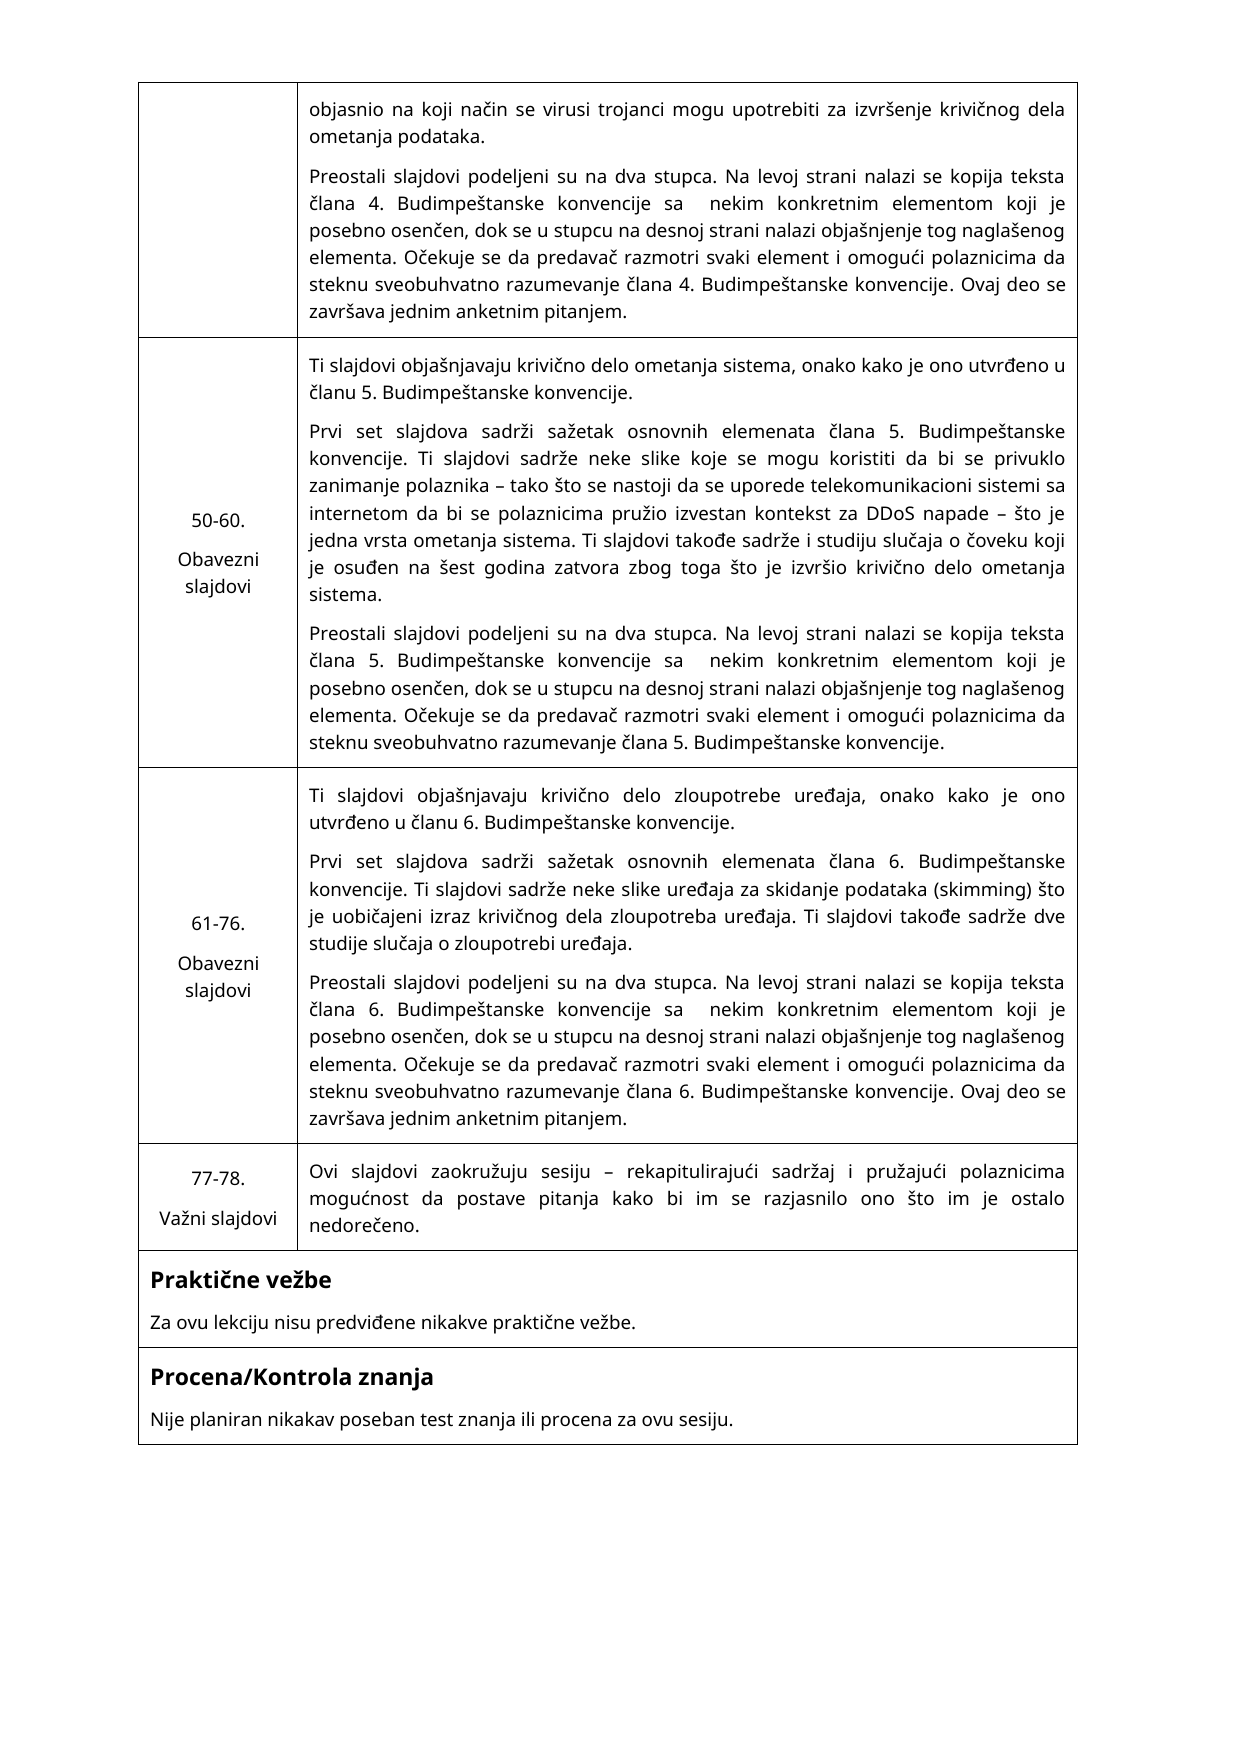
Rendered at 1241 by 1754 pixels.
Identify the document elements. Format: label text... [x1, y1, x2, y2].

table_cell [139, 83, 297, 337]
table_cell Ti slajdovi objašnjavaju krivično delo ometanja sistema, onako kako je ono utvrđeno u članu 5. Budimpeštanske konvencije. Prvi set slajdova sadrži sažetak osnovnih elemenata člana 5. Budimpeštanske konvencije. Ti slajdovi sadrže neke slike koje se mogu koristiti da bi se privuklo zanimanje polaznika – tako što se nastoji da se uporede telekomunikacioni sistemi sa internetom da bi se polaznicima pružio izvestan kontekst za DDoS napade – što je jedna vrsta ometanja sistema. Ti slajdovi takođe sadrže i studiju slučaja o čoveku koji je osuđen na šest godina zatvora zbog toga što je izvršio krivično delo ometanja sistema. Preostali slajdovi podeljeni su na dva stupca. Na levoj strani nalazi se kopija teksta člana 5. Budimpeštanske konvencije sa nekim konkretnim elementom koji je posebno osenčen, dok se u stupcu na desnoj strani nalazi objašnjenje tog naglašenog elementa. Očekuje se da predavač razmotri svaki element i omogući polaznicima da steknu sveobuhvatno razumevanje člana 5. Budimpeštanske konvencije. [298, 338, 1077, 767]
table_cell Ti slajdovi objašnjavaju krivično delo zloupotrebe uređaja, onako kako je ono utvrđeno u članu 6. Budimpeštanske konvencije. Prvi set slajdova sadrži sažetak osnovnih elemenata člana 6. Budimpeštanske konvencije. Ti slajdovi sadrže neke slike uređaja za skidanje podataka (skimming) što je uobičajeni izraz krivičnog dela zloupotreba uređaja. Ti slajdovi takođe sadrže dve studije slučaja o zloupotrebi uređaja. Preostali slajdovi podeljeni su na dva stupca. Na levoj strani nalazi se kopija teksta člana 6. Budimpeštanske konvencije sa nekim konkretnim elementom koji je posebno osenčen, dok se u stupcu na desnoj strani nalazi objašnjenje tog naglašenog elementa. Očekuje se da predavač razmotri svaki element i omogući polaznicima da steknu sveobuhvatno razumevanje člana 6. Budimpeštanske konvencije. Ovaj deo se završava jednim anketnim pitanjem. [298, 768, 1077, 1143]
table_cell 50-60. Obavezni slajdovi [139, 338, 297, 767]
table_cell 77-78. Važni slajdovi [139, 1144, 297, 1250]
table_cell Ovi slajdovi zaokružuju sesiju – rekapitulirajući sadržaj i pružajući polaznicima mogućnost da postave pitanja kako bi im se razjasnilo ono što im je ostalo nedorečeno. [298, 1144, 1077, 1250]
table_cell Praktične vežbe Za ovu lekciju nisu predviđene nikakve praktične vežbe. [139, 1251, 1077, 1347]
table_cell 61-76. Obavezni slajdovi [139, 768, 297, 1143]
table_cell Procena/Kontrola znanja Nije planiran nikakav poseban test znanja ili procena za ovu sesiju. [139, 1348, 1077, 1444]
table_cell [298, 83, 1077, 337]
